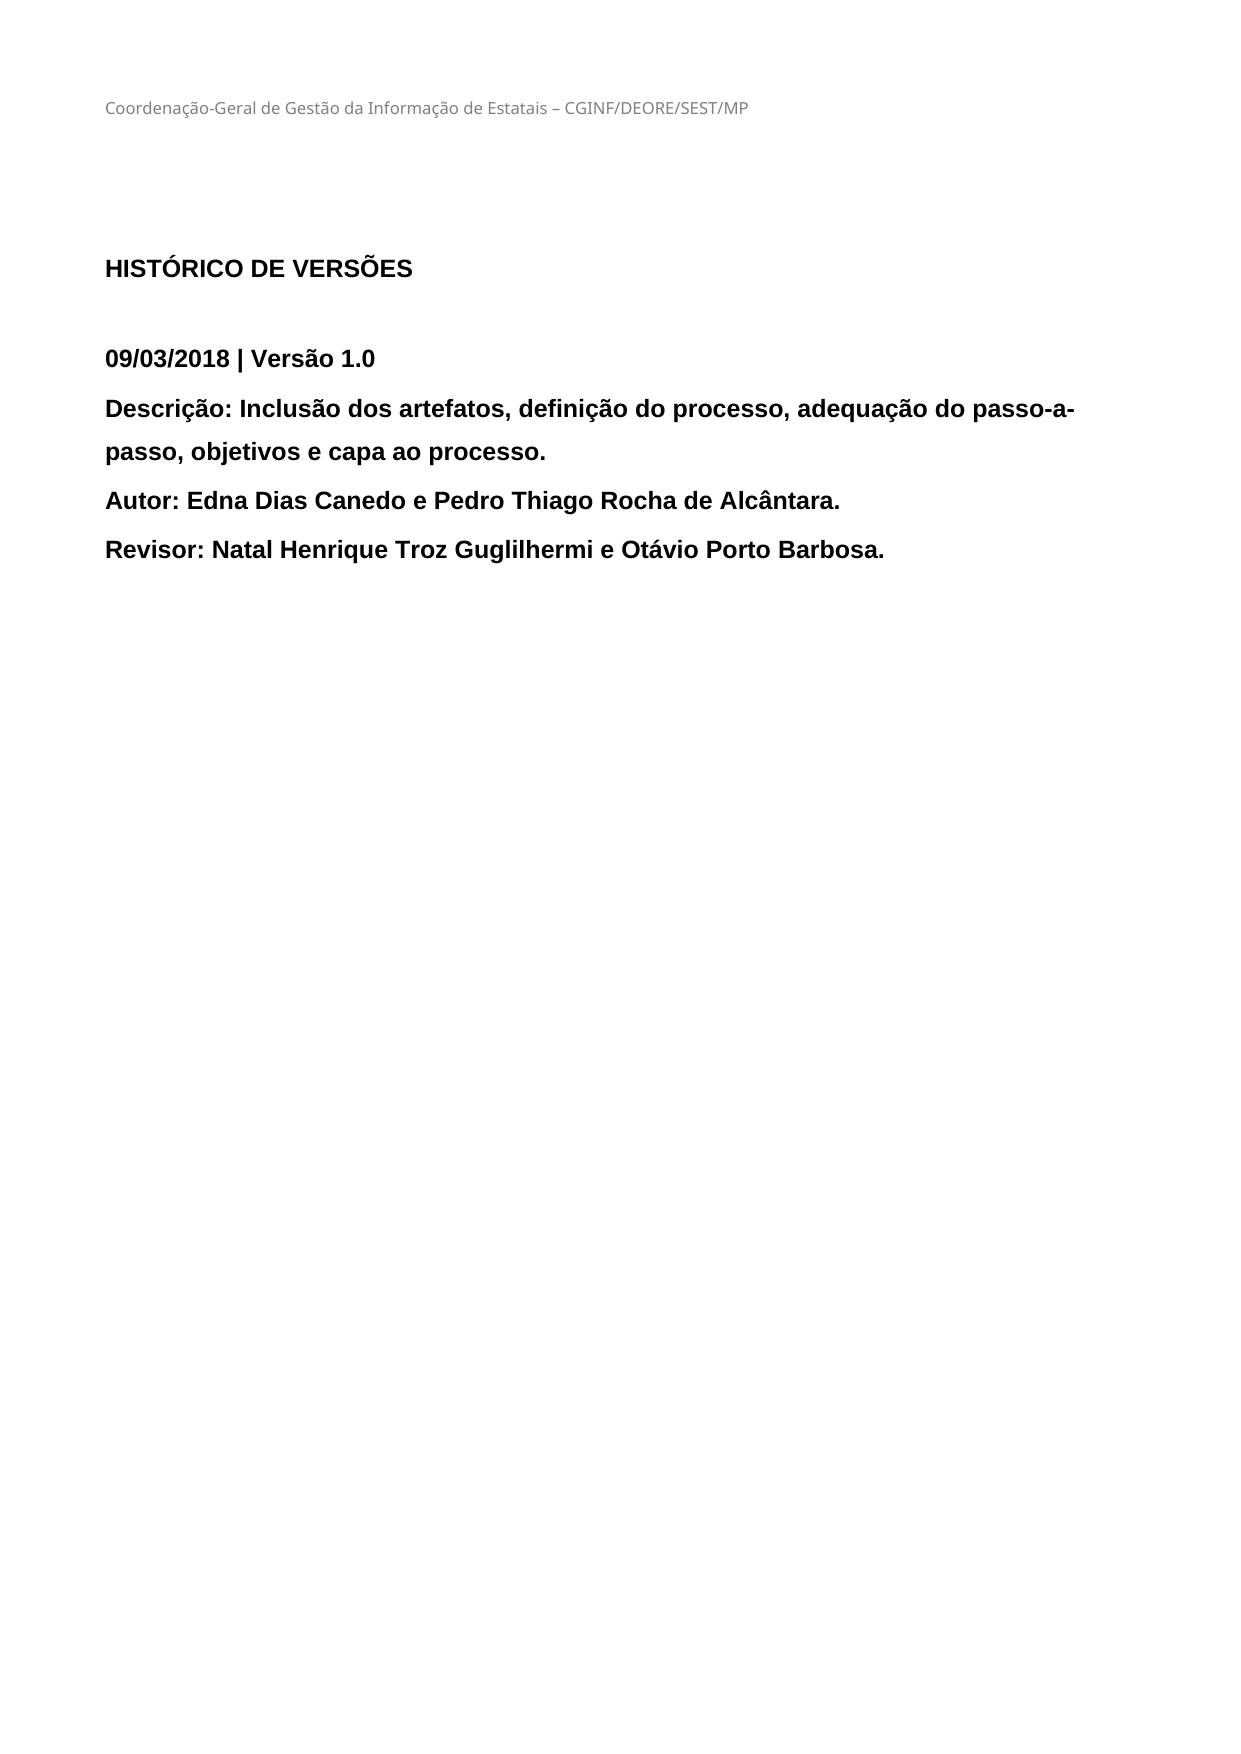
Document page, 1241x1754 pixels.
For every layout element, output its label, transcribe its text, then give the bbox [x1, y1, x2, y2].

text 09/03/2018 | Versão 1.0 [105, 344, 1120, 373]
text Autor: Edna Dias Canedo e Pedro Thiago Rocha de Alcântara. [105, 486, 1120, 515]
subtitle HISTÓRICO DE VERSÕES [105, 254, 1120, 282]
text Descrição: Inclusão dos artefatos, definição do processo, adequação do passo-a-passo, objetivos e capa ao processo. [105, 394, 1120, 466]
text Revisor: Natal Henrique Troz Guglilhermi e Otávio Porto Barbosa. [105, 536, 1120, 564]
